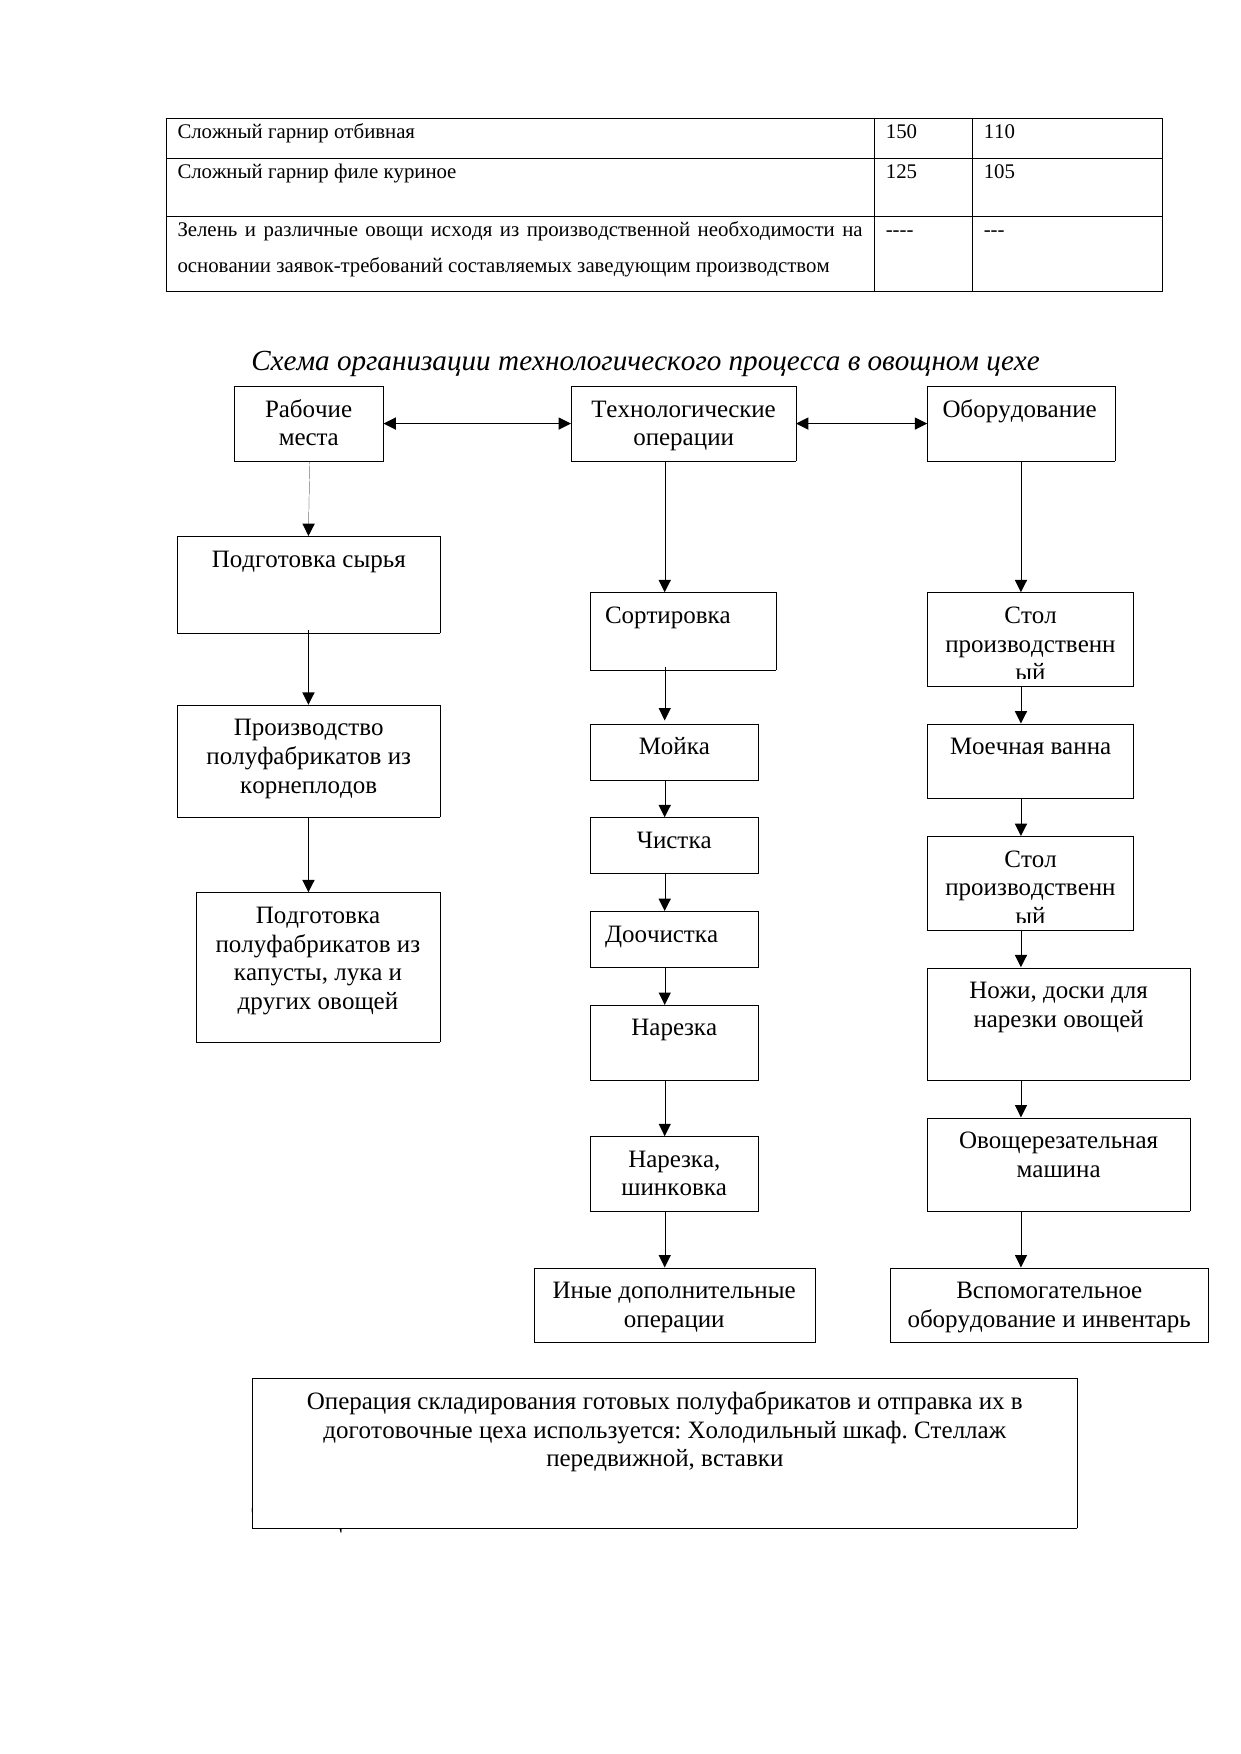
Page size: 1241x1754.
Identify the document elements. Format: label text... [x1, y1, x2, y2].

table_cell Сложный гарнир отбивная [167, 119, 874, 157]
table_cell 110 [973, 119, 1162, 157]
table_cell 125 [875, 159, 972, 216]
table_cell 150 [875, 119, 972, 157]
table_cell Зелень и различные овощи исходя из производственной необходимости на основании заявок-требований составляемых заведующим производством [167, 217, 874, 291]
text Схема организации технологического процесса в овощном цехе [177, 343, 1152, 376]
text Таблица 12. [177, 1500, 340, 1533]
table_cell Сложный гарнир филе куриное [167, 159, 874, 216]
table_cell --- [973, 217, 1162, 291]
table_cell 105 [973, 159, 1162, 216]
text Таблица 12. [341, 1500, 1152, 1533]
table_cell ---- [875, 217, 972, 291]
